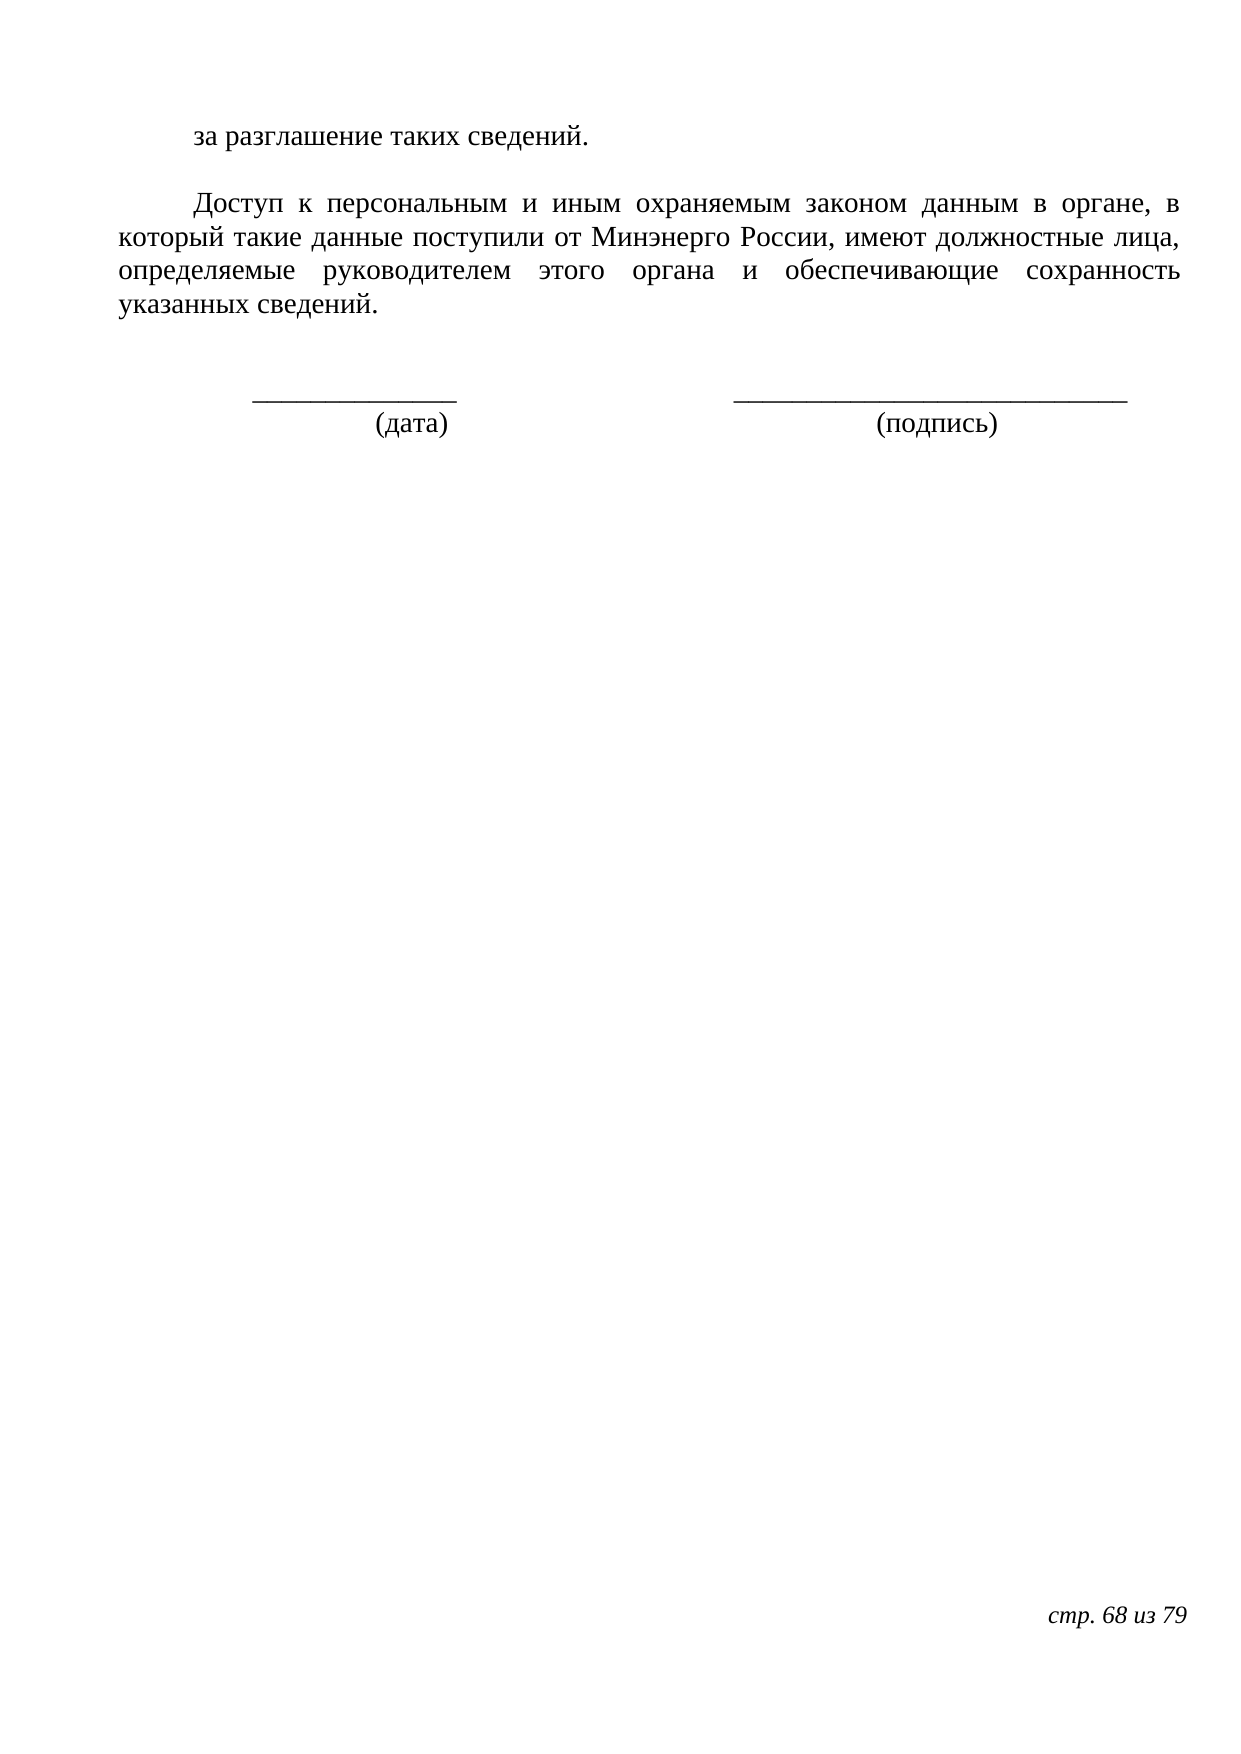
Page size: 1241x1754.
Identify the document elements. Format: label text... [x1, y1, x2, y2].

text (дата) (подпись) [118, 406, 1181, 439]
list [156, 118, 1181, 152]
text ______________ ___________________________ [193, 372, 1181, 406]
text Доступ к персональным и иным охраняемым законом данным в органе, в который такие данные поступили от Минэнерго России, имеют должностные лица, определяемые руководителем этого органа и обеспечивающие сохранность указанных сведений. [118, 185, 1181, 319]
